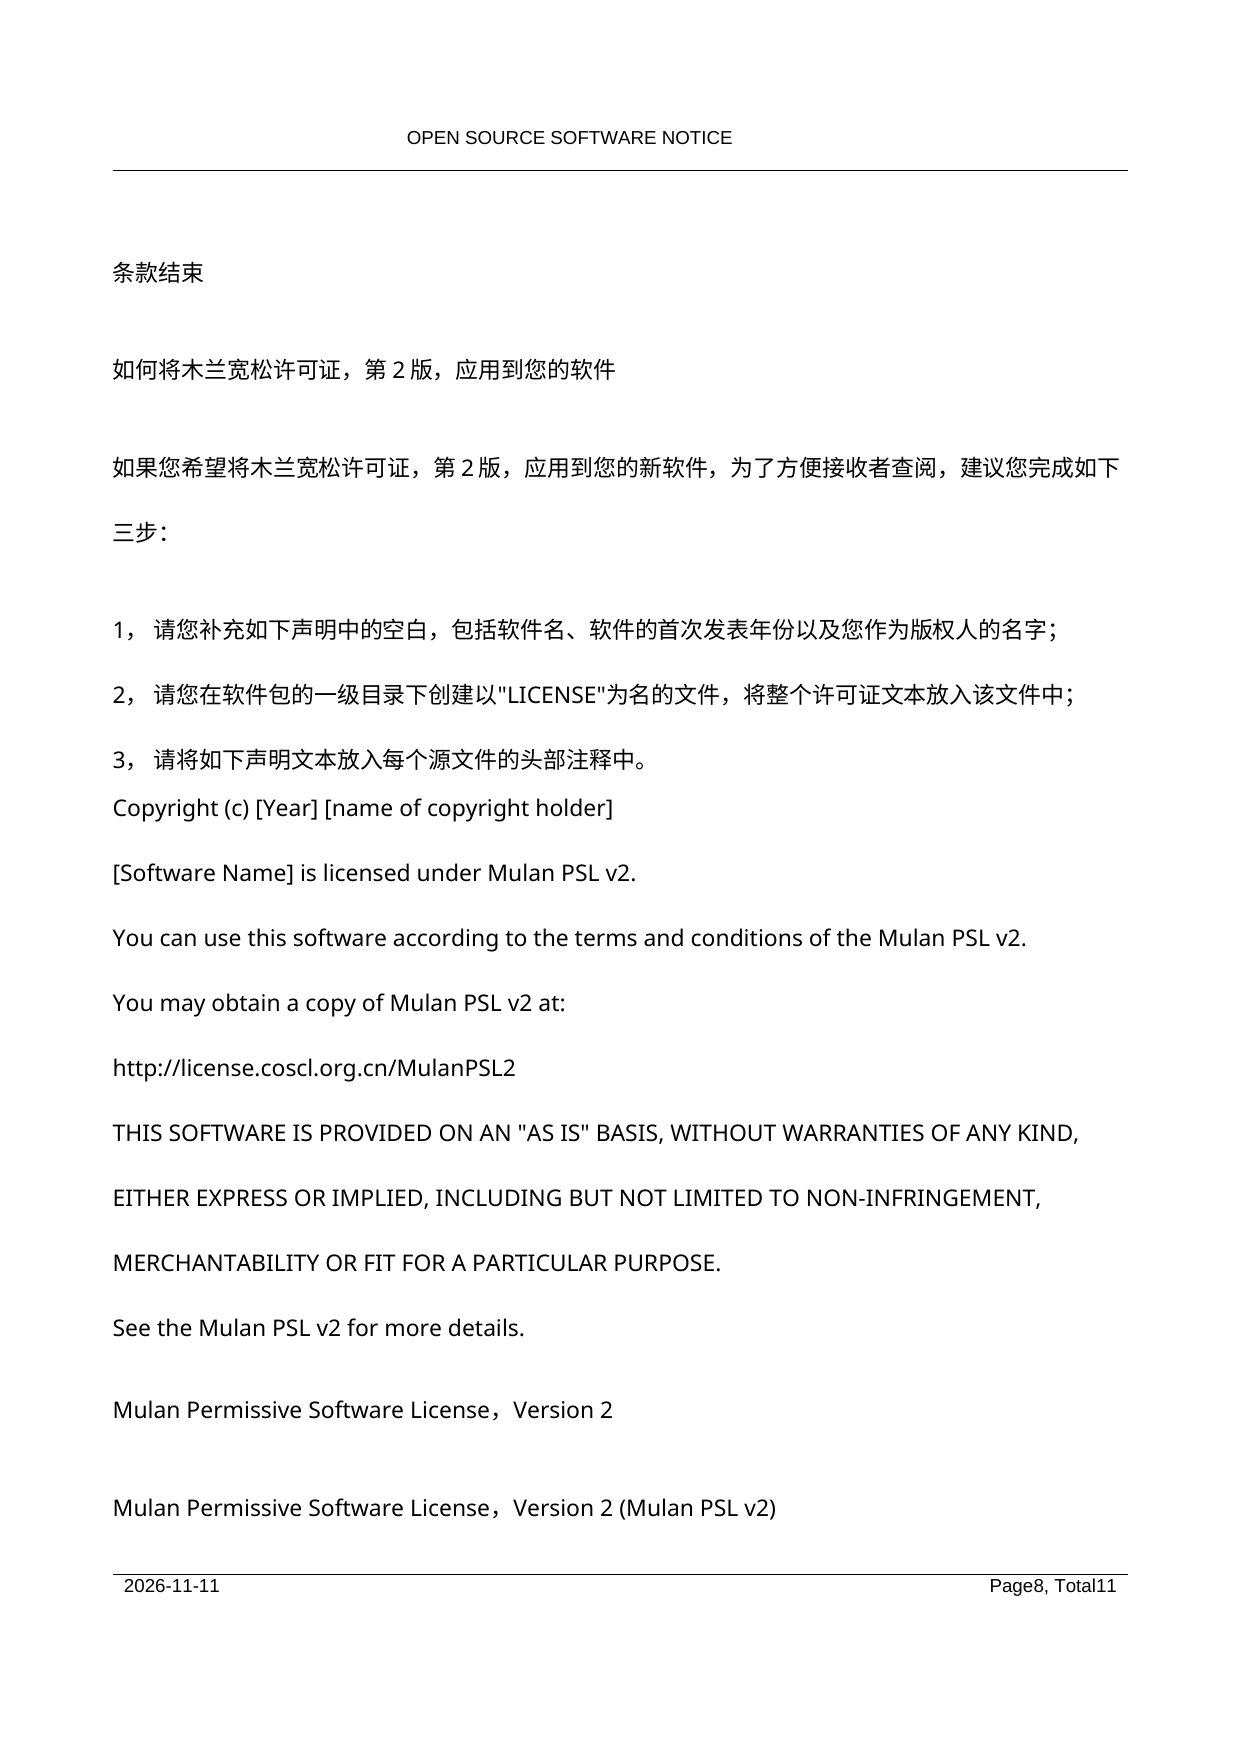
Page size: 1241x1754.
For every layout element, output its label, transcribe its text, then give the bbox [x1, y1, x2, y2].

text You may obtain a copy of Mulan PSL v2 at: [112, 986, 1128, 1019]
text EITHER EXPRESS OR IMPLIED, INCLUDING BUT NOT LIMITED TO NON-INFRINGEMENT, [112, 1181, 1128, 1214]
text 1， 请您补充如下声明中的空白，包括软件名、软件的首次发表年份以及您作为版权人的名字； [112, 596, 1128, 661]
text 2， 请您在软件包的一级目录下创建以"LICENSE"为名的文件，将整个许可证文本放入该文件中； [112, 661, 1128, 726]
text You can use this software according to the terms and conditions of the Mulan PSL v2. [112, 921, 1128, 954]
text 如何将木兰宽松许可证，第2版，应用到您的软件 [112, 336, 1128, 401]
text Copyright (c) [Year] [name of copyright holder] [112, 791, 1128, 824]
text 3， 请将如下声明文本放入每个源文件的头部注释中。 [112, 726, 1128, 791]
text 条款结束 [112, 239, 1128, 304]
text 如果您希望将木兰宽松许可证，第2版，应用到您的新软件，为了方便接收者查阅，建议您完成如下三步： [112, 434, 1128, 564]
text Mulan Permissive Software License，Version 2 [112, 1376, 1128, 1441]
text See the Mulan PSL v2 for more details. [112, 1311, 1128, 1344]
text [Software Name] is licensed under Mulan PSL v2. [112, 856, 1128, 889]
text THIS SOFTWARE IS PROVIDED ON AN "AS IS" BASIS, WITHOUT WARRANTIES OF ANY KIND, [112, 1116, 1128, 1149]
text MERCHANTABILITY OR FIT FOR A PARTICULAR PURPOSE. [112, 1246, 1128, 1279]
text Mulan Permissive Software License，Version 2 (Mulan PSL v2) [112, 1474, 1128, 1539]
text http://license.coscl.org.cn/MulanPSL2 [112, 1051, 1128, 1084]
